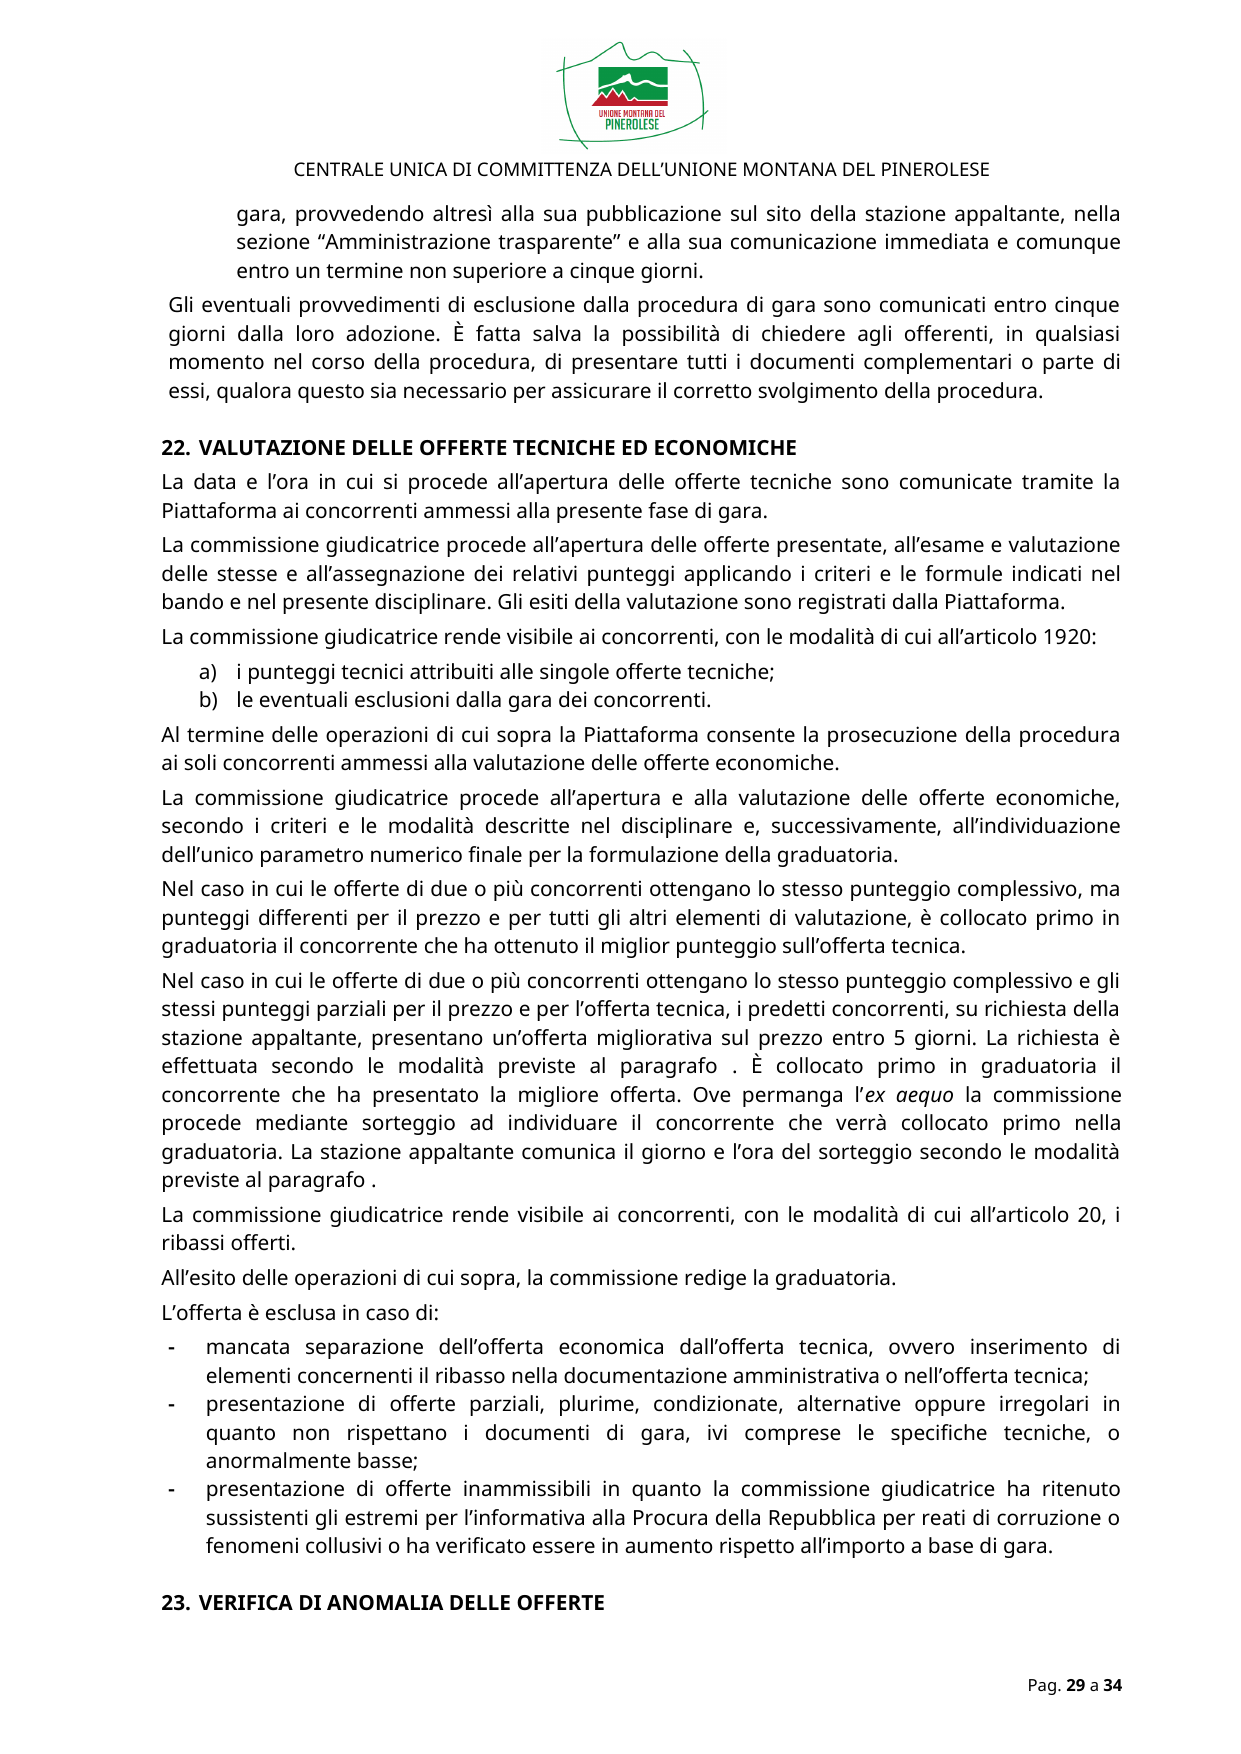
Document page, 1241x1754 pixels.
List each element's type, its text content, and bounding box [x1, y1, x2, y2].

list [199, 199, 1122, 284]
text L’offerta è esclusa in caso di: [161, 1298, 1122, 1326]
text La commissione giudicatrice procede all’apertura e alla valutazione delle offerte economiche, secondo i criteri e le modalità descritte nel disciplinare e, successivamente, all’individuazione dell’unico parametro numerico finale per la formulazione della graduatoria. [161, 783, 1122, 868]
subtitle VALUTAZIONE DELLE OFFERTE TECNICHE ED ECONOMICHE [161, 433, 1122, 461]
text La data e l’ora in cui si procede all’apertura delle offerte tecniche sono comunicate tramite la Piattaforma ai concorrenti ammessi alla presente fase di gara. [161, 467, 1122, 524]
text La commissione giudicatrice rende visibile ai concorrenti, con le modalità di cui all’articolo 20, i ribassi offerti. [161, 1200, 1122, 1257]
subtitle VERIFICA DI ANOMALIA DELLE OFFERTE [161, 1588, 1122, 1617]
text All’esito delle operazioni di cui sopra, la commissione redige la graduatoria. [161, 1263, 1122, 1291]
list presentazione di offerte inammissibili in quanto la commissione giudicatrice ha ritenuto sussistenti gli estremi per l’informativa alla Procura della Repubblica per reati di corruzione o fenomeni collusivi o ha verificato essere in aumento rispetto all’importo a base di gara. [168, 1474, 1122, 1560]
list mancata separazione dell’offerta economica dall’offerta tecnica, ovvero inserimento di elementi concernenti il ribasso nella documentazione amministrativa o nell’offerta tecnica; [168, 1332, 1122, 1389]
list le eventuali esclusioni dalla gara dei concorrenti. [199, 685, 1122, 714]
text Nel caso in cui le offerte di due o più concorrenti ottengano lo stesso punteggio complessivo, ma punteggi differenti per il prezzo e per tutti gli altri elementi di valutazione, è collocato primo in graduatoria il concorrente che ha ottenuto il miglior punteggio sull’offerta tecnica. [161, 874, 1122, 960]
list i punteggi tecnici attribuiti alle singole offerte tecniche; [199, 657, 1122, 685]
text Gli eventuali provvedimenti di esclusione dalla procedura di gara sono comunicati entro cinque giorni dalla loro adozione. È fatta salva la possibilità di chiedere agli offerenti, in qualsiasi momento nel corso della procedura, di presentare tutti i documenti complementari o parte di essi, qualora questo sia necessario per assicurare il corretto svolgimento della procedura. [168, 291, 1122, 404]
text La commissione giudicatrice procede all’apertura delle offerte presentate, all’esame e valutazione delle stesse e all’assegnazione dei relativi punteggi applicando i criteri e le formule indicati nel bando e nel presente disciplinare. Gli esiti della valutazione sono registrati dalla Piattaforma. [161, 531, 1122, 616]
list presentazione di offerte parziali, plurime, condizionate, alternative oppure irregolari in quanto non rispettano i documenti di gara, ivi comprese le specifiche tecniche, o anormalmente basse; [168, 1389, 1122, 1474]
text Nel caso in cui le offerte di due o più concorrenti ottengano lo stesso punteggio complessivo e gli stessi punteggi parziali per il prezzo e per l’offerta tecnica, i predetti concorrenti, su richiesta della stazione appaltante, presentano un’offerta migliorativa sul prezzo entro 5 giorni. La richiesta è effettuata secondo le modalità previste al paragrafo 2.3. È collocato primo in graduatoria il concorrente che ha presentato la migliore offerta. Ove permanga l’ex aequo la commissione procede mediante sorteggio ad individuare il concorrente che verrà collocato primo nella graduatoria. La stazione appaltante comunica il giorno e l’ora del sorteggio secondo le modalità previste al paragrafo 2.3. [161, 966, 1122, 1194]
text La commissione giudicatrice rende visibile ai concorrenti, con le modalità di cui all’articolo 19: [161, 622, 1122, 651]
text Al termine delle operazioni di cui sopra la Piattaforma consente la prosecuzione della procedura ai soli concorrenti ammessi alla valutazione delle offerte economiche. [161, 720, 1122, 777]
